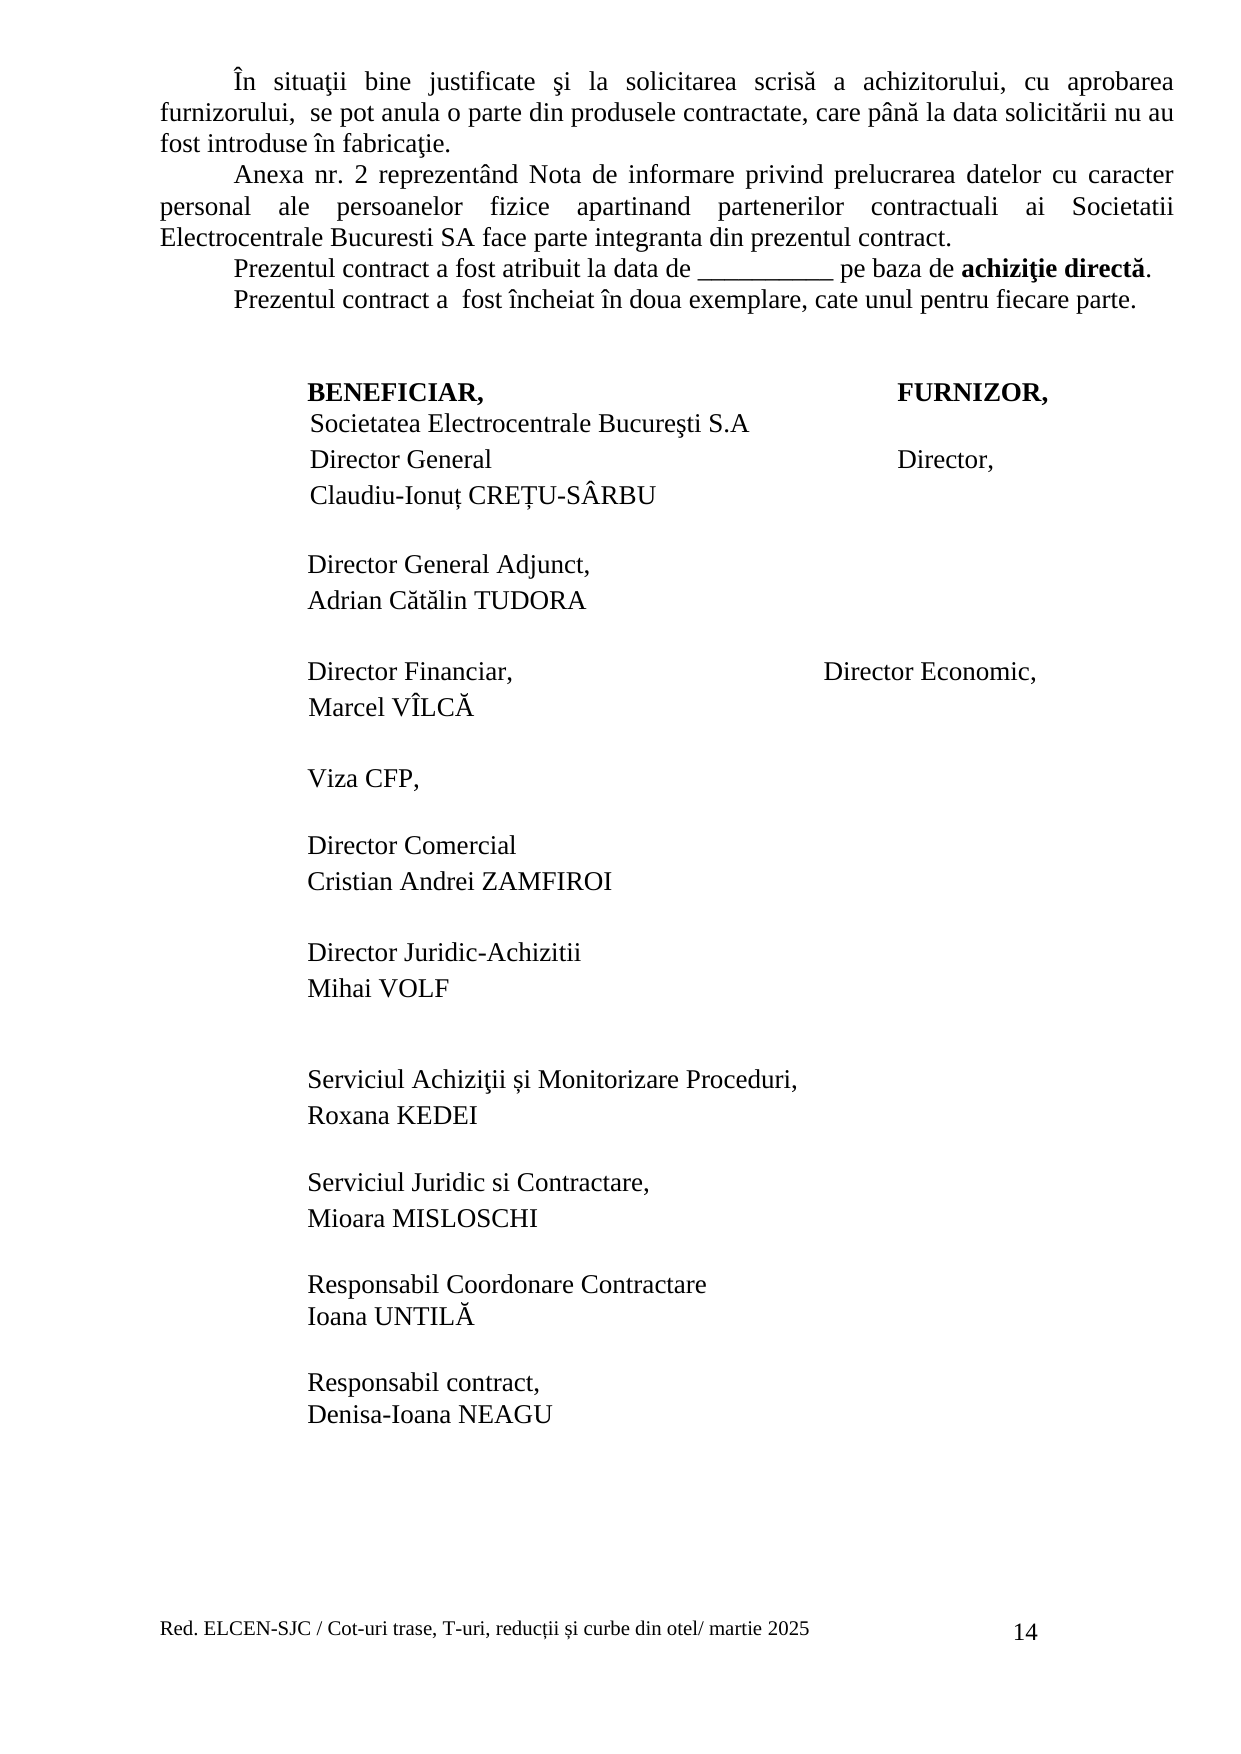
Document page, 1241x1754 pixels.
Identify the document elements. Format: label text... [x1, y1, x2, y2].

text Mioara MISLOSCHI [233, 1202, 1175, 1233]
text Societatea Electrocentrale Bucureşti S.A [159, 408, 1175, 439]
text Marcel VÎLCĂ [159, 691, 1175, 722]
text Denisa-Ioana NEAGU [159, 1398, 1175, 1429]
text Ioana UNTILĂ [233, 1300, 1175, 1331]
text Director General Adjunct, [159, 548, 1175, 579]
text Anexa nr. 2 reprezentând Nota de informare privind prelucrarea datelor cu caracter personal ale persoanelor fizice apartinand partenerilor contractuali ai Societatii Electrocentrale Bucuresti SA face parte integranta din prezentul contract. [159, 158, 1175, 252]
text Serviciul Achiziţii și Monitorizare Proceduri, [159, 1063, 1175, 1094]
text Claudiu-Ionuț CREȚU-SÂRBU [159, 479, 1175, 510]
text Responsabil Coordonare Contractare [233, 1268, 1175, 1300]
text Viza CFP, [159, 762, 1175, 794]
text Serviciul Juridic si Contractare, [233, 1166, 1175, 1197]
text BENEFICIAR, FURNIZOR, [232, 376, 1175, 408]
text Prezentul contract a fost atribuit la data de __________ pe baza de achiziţie directă. [159, 252, 1175, 283]
text Director Financiar, Director Economic, [159, 655, 1175, 686]
text Adrian Cătălin TUDORA [159, 584, 1175, 615]
text Roxana KEDEI [233, 1099, 1175, 1130]
text Director Juridic-Achizitii [233, 937, 1175, 968]
text În situaţii bine justificate şi la solicitarea scrisă a achizitorului, cu aprobarea furnizorului, se pot anula o parte din produsele contractate, care până la data solicitării nu au fost introduse în fabricaţie. [159, 65, 1175, 158]
text Cristian Andrei ZAMFIROI [233, 865, 1175, 896]
text Director General Director, [159, 443, 1175, 474]
text Mihai VOLF [159, 972, 1175, 1003]
text Responsabil contract, [159, 1367, 1175, 1398]
text Director Comercial [233, 829, 1175, 861]
text Prezentul contract a fost încheiat în doua exemplare, cate unul pentru fiecare parte. [159, 283, 1175, 314]
